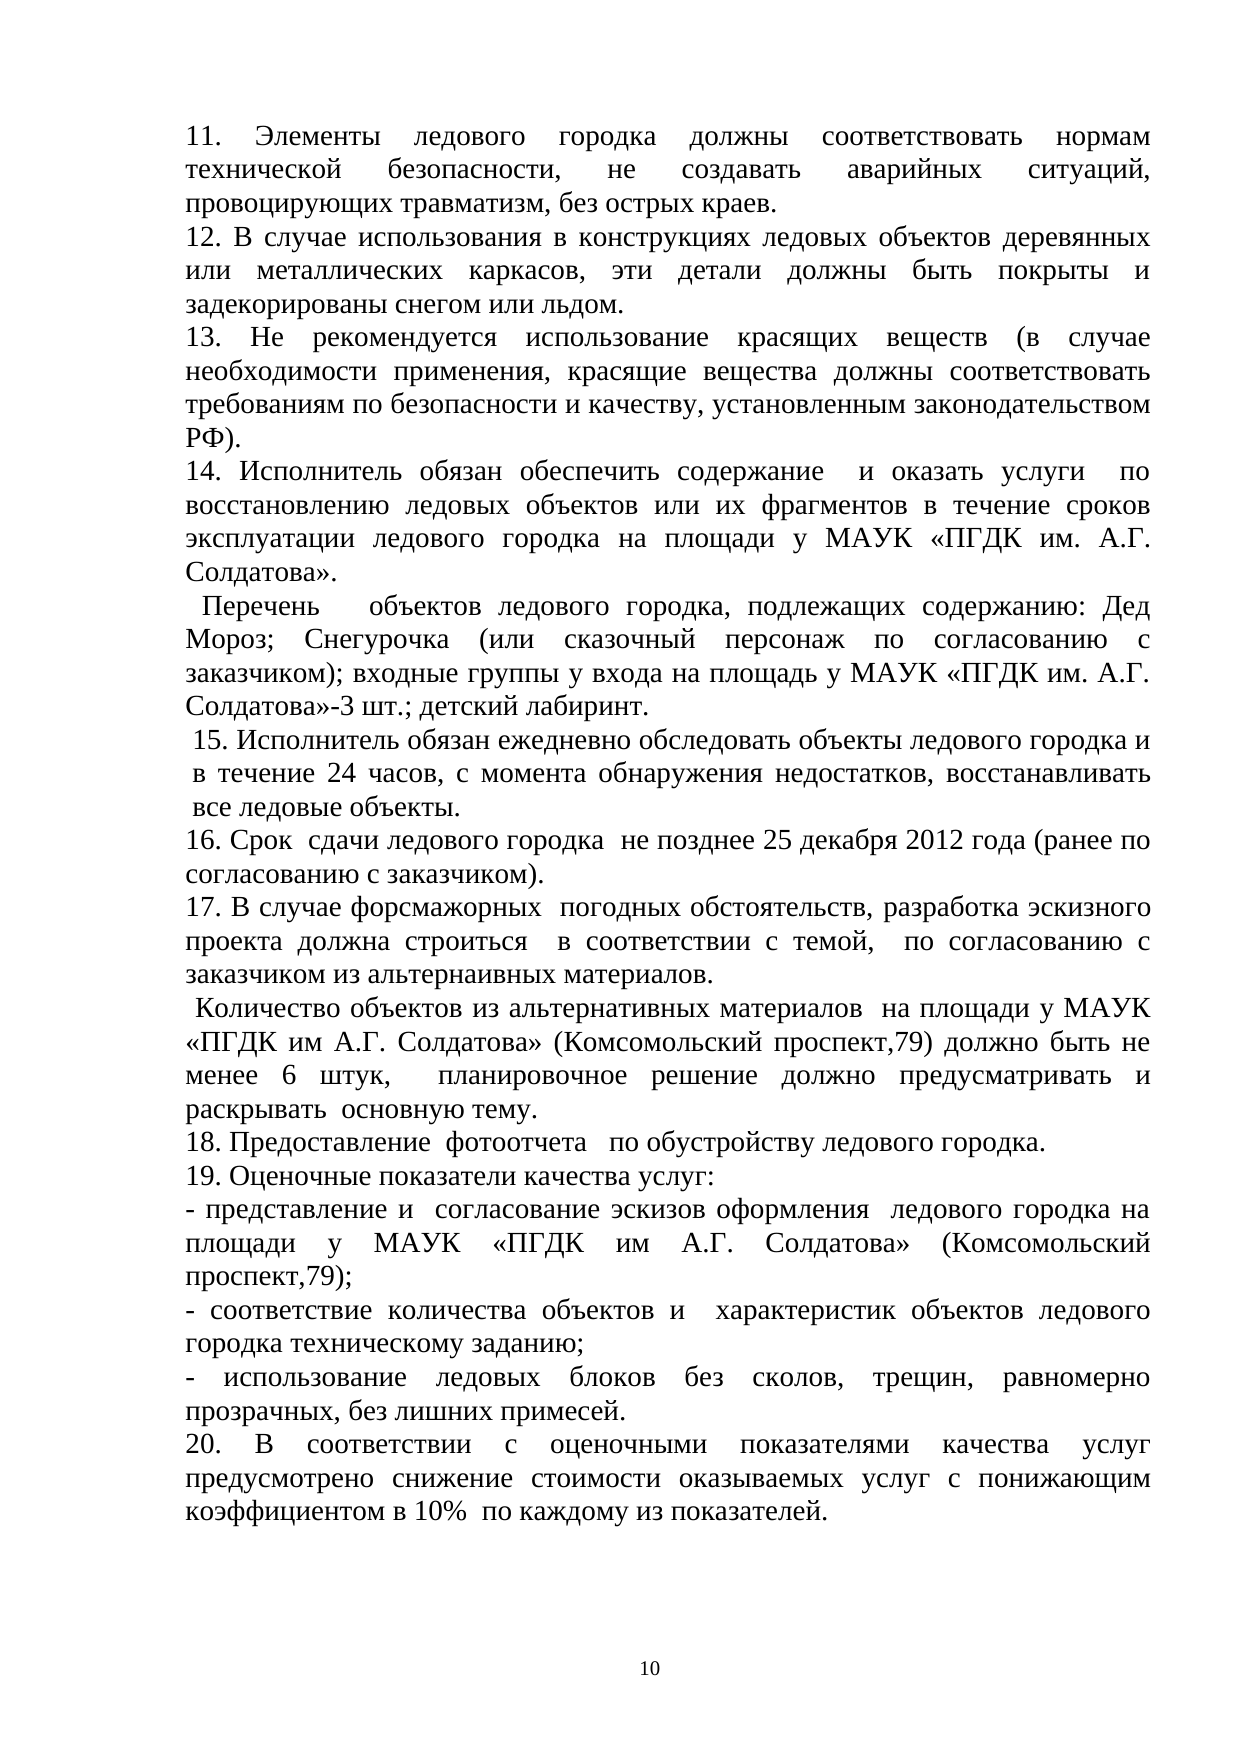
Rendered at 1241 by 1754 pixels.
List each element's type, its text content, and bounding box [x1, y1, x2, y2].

text 11. Элементы ледового городка должны соответствовать нормам технической безопасности, не создавать аварийных ситуаций, провоцирующих травматизм, без острых краев. [185, 118, 1152, 219]
text - соответствие количества объектов и характеристик объектов ледового городка техническому заданию; [185, 1292, 1152, 1359]
text 16. Срок сдачи ледового городка не позднее 25 декабря 2012 года (ранее по согласованию с заказчиком). [185, 822, 1152, 889]
text 12. В случае использования в конструкциях ледовых объектов деревянных или металлических каркасов, эти детали должны быть покрыты и задекорированы снегом или льдом. [185, 219, 1152, 319]
text 20. В соответствии с оценочными показателями качества услуг предусмотрено снижение стоимости оказываемых услуг с понижающим коэффициентом в 10% по каждому из показателей. [185, 1426, 1152, 1527]
text 13. Не рекомендуется использование красящих веществ (в случае необходимости применения, красящие вещества должны соответствовать требованиям по безопасности и качеству, установленным законодательством РФ). [185, 319, 1152, 453]
text Количество объектов из альтернативных материалов на площади у МАУК «ПГДК им А.Г. Солдатова» (Комсомольский проспект,79) должно быть не менее 6 штук, планировочное решение должно предусматривать и раскрывать основную тему. [185, 990, 1152, 1124]
text 14. Исполнитель обязан обеспечить содержание и оказать услуги по восстановлению ледовых объектов или их фрагментов в течение сроков эксплуатации ледового городка на площади у МАУК «ПГДК им. А.Г. Солдатова». [185, 453, 1152, 588]
text 18. Предоставление фотоотчета по обустройству ледового городка. [185, 1124, 1152, 1158]
text 19. Оценочные показатели качества услуг: [185, 1158, 1152, 1191]
list 15. Исполнитель обязан ежедневно обследовать объекты ледового городка и в течение 24 часов, с момента обнаружения недостатков, восстанавливать все ледовые объекты. [192, 722, 1152, 822]
text 17. В случае форсмажорных погодных обстоятельств, разработка эскизного проекта должна строиться в соответствии с темой, по согласованию с заказчиком из альтернаивных материалов. [185, 889, 1152, 990]
text - представление и согласование эскизов оформления ледового городка на площади у МАУК «ПГДК им А.Г. Солдатова» (Комсомольский проспект,79); [185, 1191, 1152, 1292]
text - использование ледовых блоков без сколов, трещин, равномерно прозрачных, без лишних примесей. [185, 1359, 1152, 1426]
text Перечень объектов ледового городка, подлежащих содержанию: Дед Мороз; Снегурочка (или сказочный персонаж по согласованию с заказчиком); входные группы у входа на площадь у МАУК «ПГДК им. А.Г. Солдатова»-3 шт.; детский лабиринт. [185, 588, 1152, 722]
